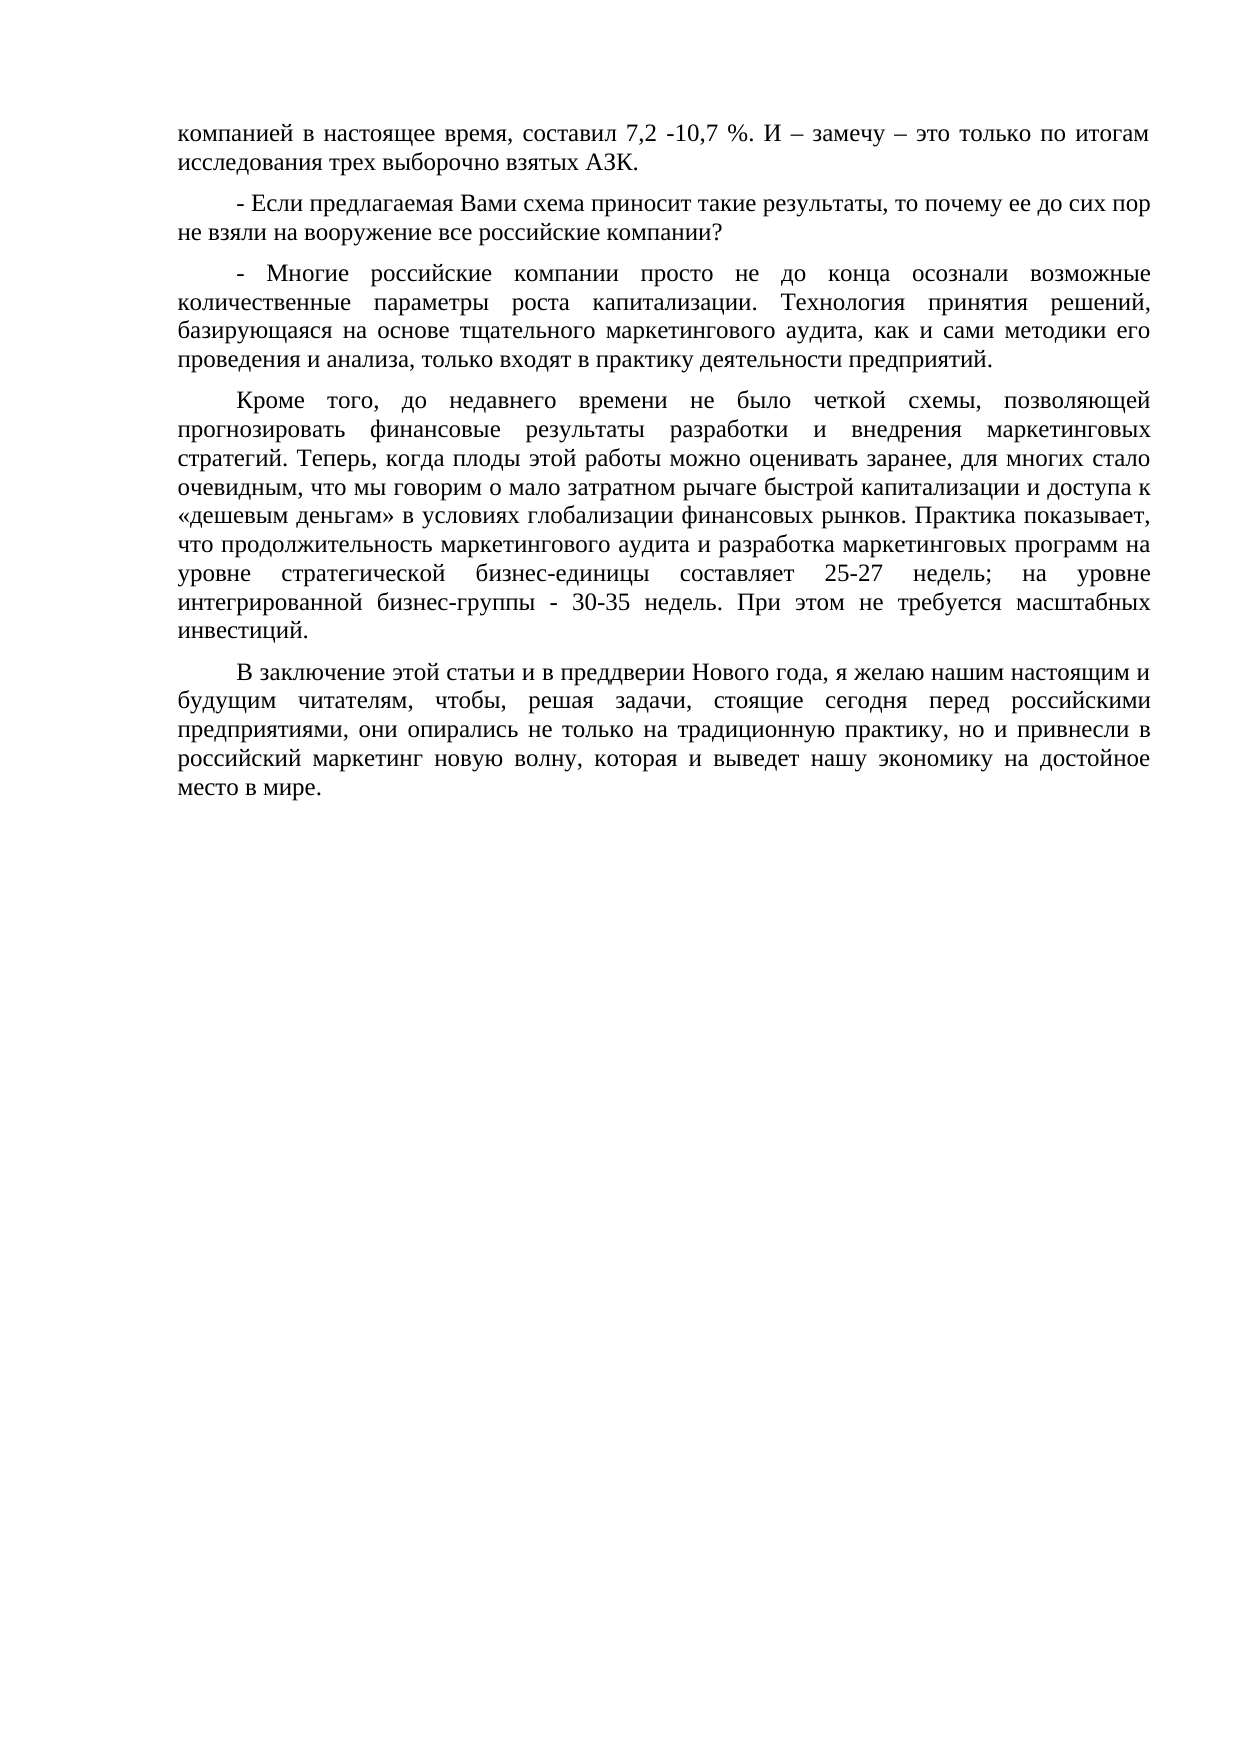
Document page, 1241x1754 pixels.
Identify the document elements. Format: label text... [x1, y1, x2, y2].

text - Многие российские компании просто не до конца осознали возможные количественные параметры роста капитализации. Технология принятия решений, базирующаяся на основе тщательного маркетингового аудита, как и сами методики его проведения и анализа, только входят в практику деятельности предприятий. [177, 258, 1152, 373]
text В заключение этой статьи и в преддверии Нового года, я желаю нашим настоящим и будущим читателям, чтобы, решая задачи, стоящие сегодня перед российскими предприятиями, они опирались не только на традиционную практику, но и привнесли в российский маркетинг новую волну, которая и выведет нашу экономику на достойное место в мире. [177, 657, 1152, 801]
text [177, 118, 1152, 176]
text Кроме того, до недавнего времени не было четкой схемы, позволяющей прогнозировать финансовые результаты разработки и внедрения маркетинговых стратегий. Теперь, когда плоды этой работы можно оценивать заранее, для многих стало очевидным, что мы говорим о мало затратном рычаге быстрой капитализации и доступа к «дешевым деньгам» в условиях глобализации финансовых рынков. Практика показывает, что продолжительность маркетингового аудита и разработка маркетинговых программ на уровне стратегической бизнес-единицы составляет 25-27 недель; на уровне интегрированной бизнес-группы - 30-35 недель. При этом не требуется масштабных инвестиций. [177, 386, 1152, 644]
text - Если предлагаемая Вами схема приносит такие результаты, то почему ее до сих пор не взяли на вооружение все российские компании? [177, 188, 1152, 246]
